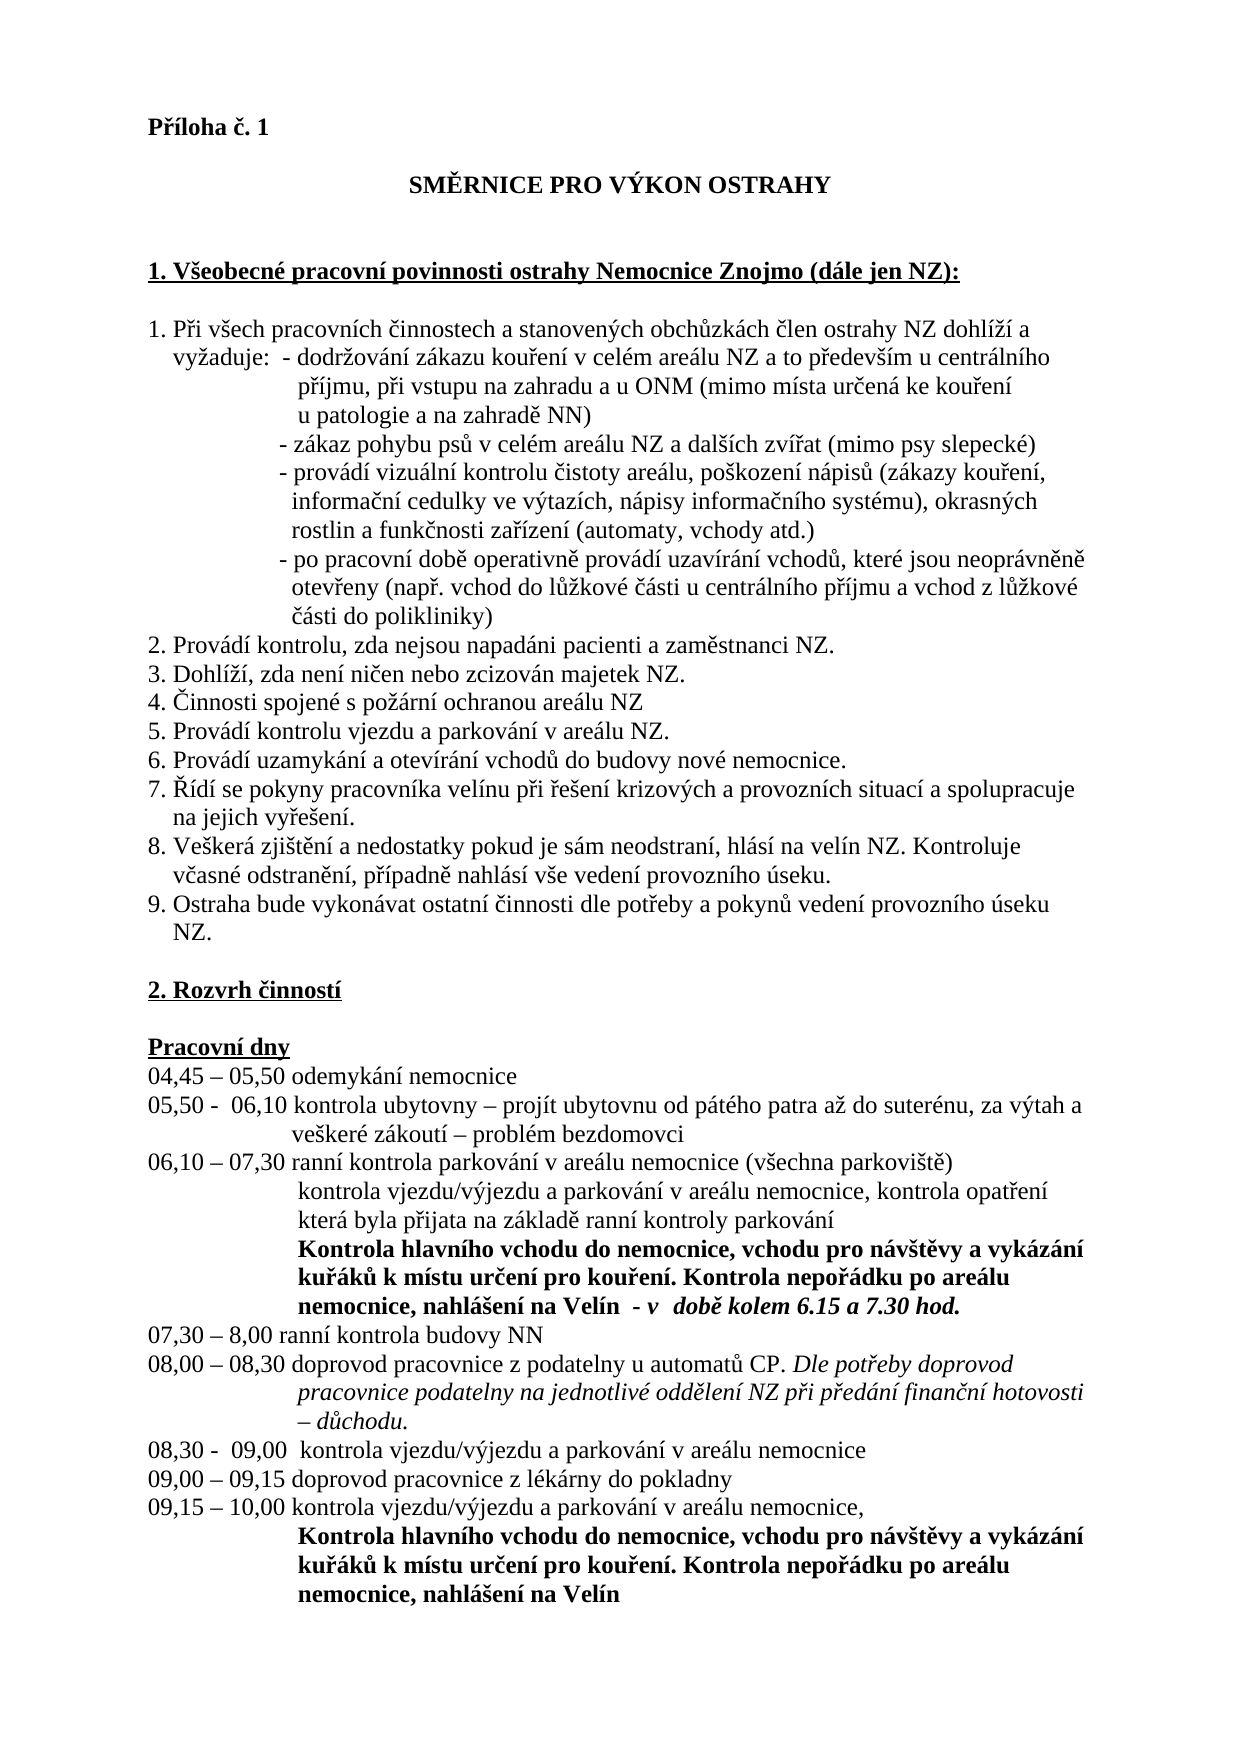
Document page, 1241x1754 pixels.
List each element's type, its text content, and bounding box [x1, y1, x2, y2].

text 1. Při všech pracovních činnostech a stanovených obchůzkách člen ostrahy NZ dohlíží a [148, 314, 1093, 342]
text 3. Dohlíží, zda není ničen nebo zcizován majetek NZ. [148, 659, 1093, 687]
text vyžaduje: - dodržování zákazu kouření v celém areálu NZ a to především u centrálního [148, 342, 1093, 371]
text která byla přijata na základě ranní kontroly parkování [148, 1205, 1093, 1234]
text 7. Řídí se pokyny pracovníka velínu při řešení krizových a provozních situací a spolupracuje [148, 774, 1093, 802]
text 6. Provádí uzamykání a otevírání vchodů do budovy nové nemocnice. [148, 745, 1093, 774]
text kontrola vjezdu/výjezdu a parkování v areálu nemocnice, kontrola opatření [148, 1176, 1093, 1205]
text 06,10 – 07,30 ranní kontrola parkování v areálu nemocnice (všechna parkoviště) [148, 1147, 1093, 1176]
text kuřáků k místu určení pro kouření. Kontrola nepořádku po areálu [148, 1550, 1093, 1579]
text - zákaz pohybu psů v celém areálu NZ a dalších zvířat (mimo psy slepecké) [148, 429, 1093, 457]
text - po pracovní době operativně provádí uzavírání vchodů, které jsou neoprávněně [148, 544, 1093, 572]
text Pracovní dny [148, 1032, 1093, 1061]
text 05,50 - 06,10 kontrola ubytovny – projít ubytovnu od pátého patra až do suterénu, za výtah a [148, 1090, 1093, 1119]
text 08,30 - 09,00 kontrola vjezdu/výjezdu a parkování v areálu nemocnice [148, 1435, 1093, 1464]
text příjmu, při vstupu na zahradu a u ONM (mimo místa určená ke kouření [148, 371, 1093, 400]
text na jejich vyřešení. [148, 802, 1093, 831]
text nemocnice, nahlášení na Velín [148, 1579, 1093, 1607]
text 09,15 – 10,00 kontrola vjezdu/výjezdu a parkování v areálu nemocnice, [148, 1492, 1093, 1521]
text otevřeny (např. vchod do lůžkové části u centrálního příjmu a vchod z lůžkové [148, 572, 1093, 601]
text Kontrola hlavního vchodu do nemocnice, vchodu pro návštěvy a vykázání [148, 1234, 1093, 1262]
text 5. Provádí kontrolu vjezdu a parkování v areálu NZ. [148, 716, 1093, 745]
text 9. Ostraha bude vykonávat ostatní činnosti dle potřeby a pokynů vedení provozního úseku [148, 889, 1093, 917]
text 8. Veškerá zjištění a nedostatky pokud je sám neodstraní, hlásí na velín NZ. Kontroluje [148, 831, 1093, 860]
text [148, 1521, 1093, 1550]
text NZ. [148, 917, 1093, 946]
text - provádí vizuální kontrolu čistoty areálu, poškození nápisů (zákazy kouření, [148, 457, 1093, 486]
text – důchodu. [148, 1406, 1093, 1435]
text části do polikliniky) [148, 601, 1093, 630]
text 2. Rozvrh činností [148, 975, 1093, 1004]
text SMĚRNICE PRO VÝKON OSTRAHY [148, 170, 1093, 199]
text kuřáků k místu určení pro kouření. Kontrola nepořádku po areálu [148, 1262, 1093, 1291]
text 1. Všeobecné pracovní povinnosti ostrahy Nemocnice Znojmo (dále jen NZ): [148, 256, 1093, 285]
text veškeré zákoutí – problém bezdomovci [148, 1119, 1093, 1147]
text 4. Činnosti spojené s požární ochranou areálu NZ [148, 687, 1093, 716]
text 04,45 – 05,50 odemykání nemocnice [148, 1061, 1093, 1090]
text 07,30 – 8,00 ranní kontrola budovy NN [148, 1320, 1093, 1349]
text 09,00 – 09,15 doprovod pracovnice z lékárny do pokladny [148, 1464, 1093, 1492]
text pracovnice podatelny na jednotlivé oddělení NZ při předání finanční hotovosti [148, 1377, 1093, 1406]
text rostlin a funkčnosti zařízení (automaty, vchody atd.) [148, 515, 1093, 544]
text Příloha č. 1 [148, 112, 1093, 141]
text nemocnice, nahlášení na Velín - v době kolem 6.15 a 7.30 hod. [148, 1291, 1093, 1320]
text informační cedulky ve výtazích, nápisy informačního systému), okrasných [148, 486, 1093, 515]
text u patologie a na zahradě NN) [148, 400, 1093, 429]
text 08,00 – 08,30 doprovod pracovnice z podatelny u automatů CP. Dle potřeby doprovod [148, 1349, 1093, 1377]
text včasné odstranění, případně nahlásí vše vedení provozního úseku. [148, 860, 1093, 889]
text 2. Provádí kontrolu, zda nejsou napadáni pacienti a zaměstnanci NZ. [148, 630, 1093, 659]
